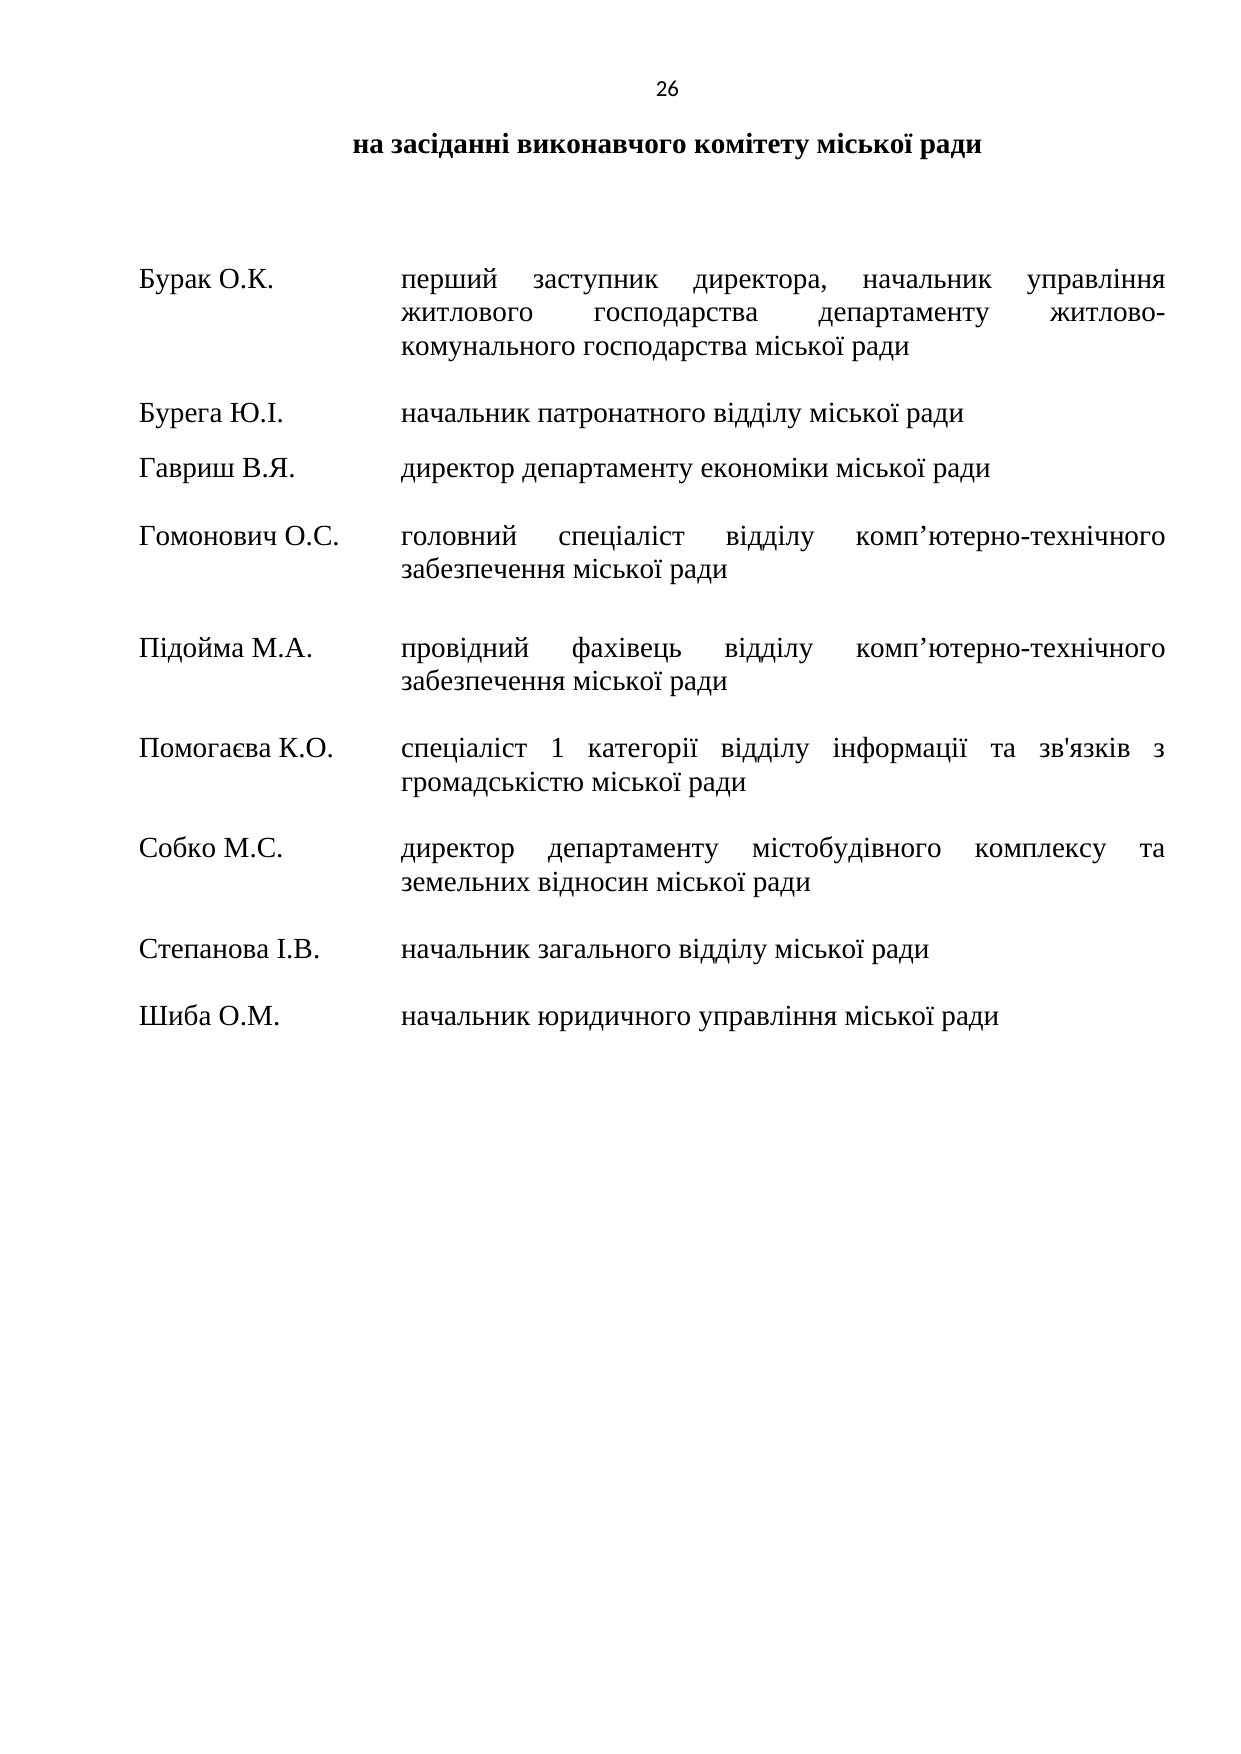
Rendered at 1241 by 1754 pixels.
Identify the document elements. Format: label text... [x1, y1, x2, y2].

table_cell Шиба О.М. [127, 998, 389, 1065]
table_cell Степанова І.В. [127, 931, 389, 998]
table_cell директор департаменту містобудівного комплексу та земельних відносин міської ради [390, 830, 1177, 931]
table_cell Гавриш В.Я. [127, 451, 389, 518]
table_cell начальник юридичного управління міської ради [390, 998, 1177, 1065]
table_header перший заступник директора, начальник управління житлового господарства департаменту житлово-комунального господарства міської ради [390, 261, 1177, 395]
table_cell Бурега Ю.І. [127, 395, 389, 451]
table_cell Гомонович О.С. [127, 518, 389, 630]
table_cell начальник загального відділу міської ради [390, 931, 1177, 998]
table_cell спеціаліст 1 категорії відділу інформації та зв'язків з громадськістю міської ради [390, 730, 1177, 830]
table_cell директор департаменту економіки міської ради [390, 451, 1177, 518]
table_cell провідний фахівець відділу комп’ютерно-технічного забезпечення міської ради [390, 630, 1177, 730]
text на засіданні виконавчого комітету міської ради [153, 127, 1181, 160]
table_cell Підойма М.А. [127, 630, 389, 730]
table_cell головний спеціаліст відділу комп’ютерно-технічного забезпечення міської ради [390, 518, 1177, 630]
table_cell Помогаєва К.О. [127, 730, 389, 830]
table_cell Собко М.С. [127, 830, 389, 931]
table_header Бурак О.К. [127, 261, 389, 395]
table_cell начальник патронатного відділу міської ради [390, 395, 1177, 451]
